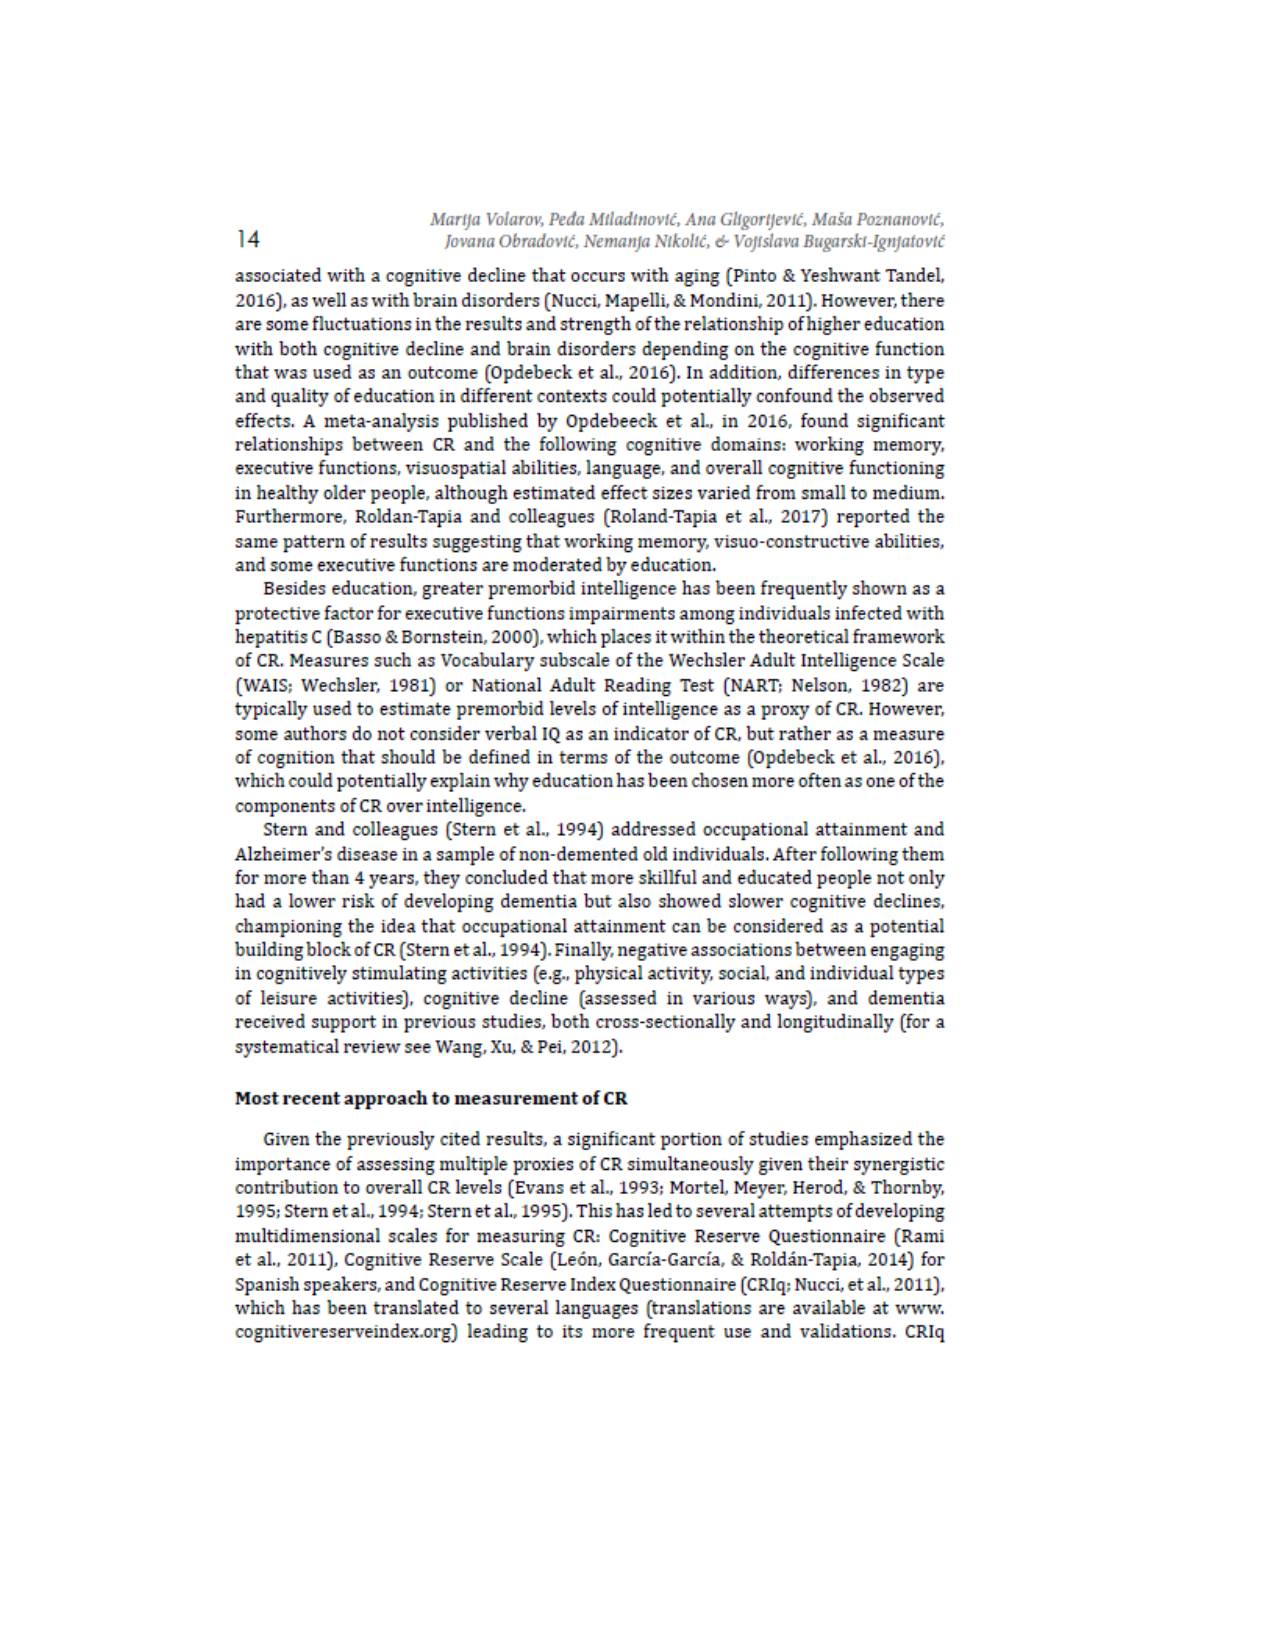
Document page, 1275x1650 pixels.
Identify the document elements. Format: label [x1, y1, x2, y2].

picture [150, 150, 1053, 1438]
